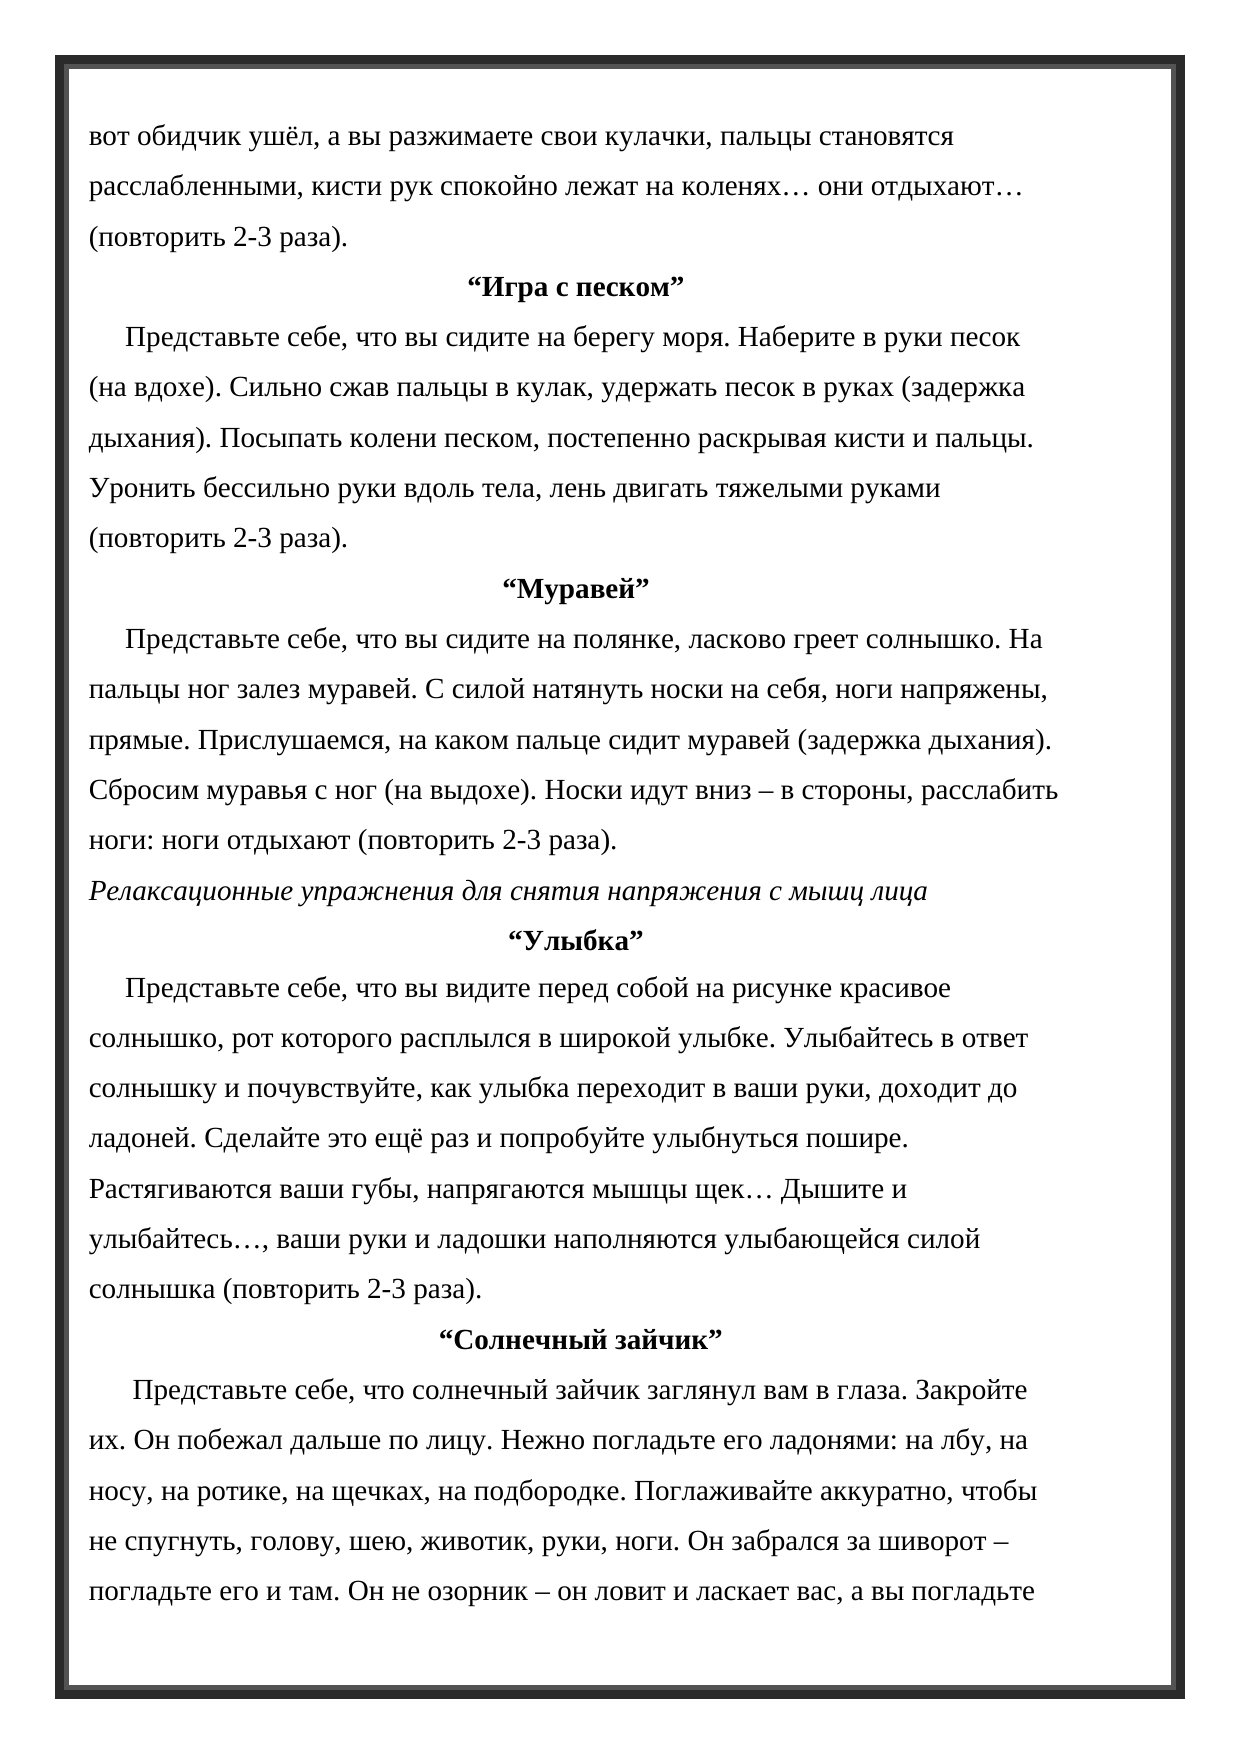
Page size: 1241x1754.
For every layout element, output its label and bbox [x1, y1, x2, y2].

table_header [89, 118, 1063, 970]
table_cell [89, 970, 1063, 1607]
